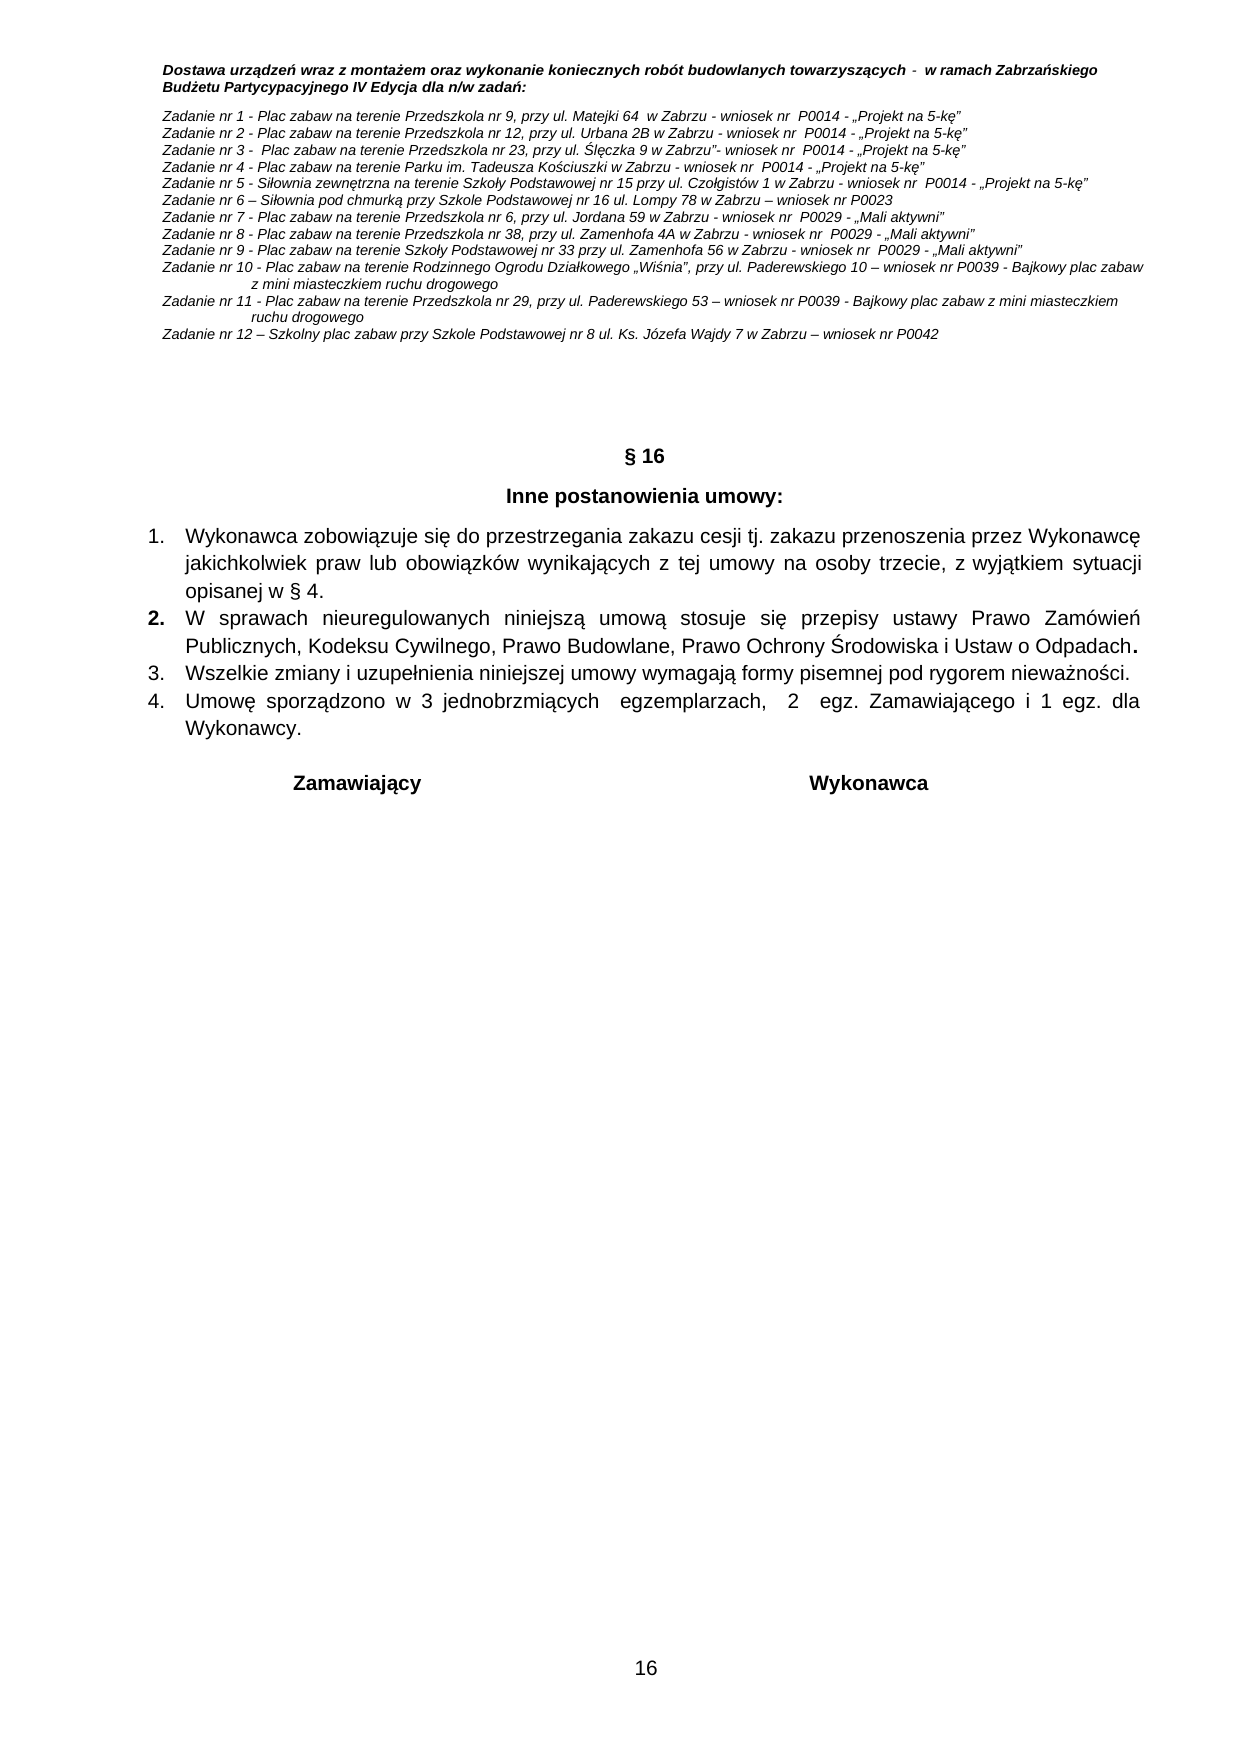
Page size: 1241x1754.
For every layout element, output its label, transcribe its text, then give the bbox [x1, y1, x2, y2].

text Zamawiający Wykonawca [148, 771, 1074, 795]
text Inne postanowienia umowy: [148, 484, 1142, 508]
list W sprawach nieuregulowanych niniejszą umową stosuje się przepisy ustawy Prawo Zamówień Publicznych, Kodeksu Cywilnego, Prawo Budowlane, Prawo Ochrony Środowiska i Ustaw o Odpadach. [148, 606, 1142, 658]
list Umowę sporządzono w 3 jednobrzmiących egzemplarzach, 2 egz. Zamawiającego i 1 egz. dla Wykonawcy. [148, 689, 1142, 740]
text § 16 [148, 444, 1142, 468]
list Wykonawca zobowiązuje się do przestrzegania zakazu cesji tj. zakazu przenoszenia przez Wykonawcę jakichkolwiek praw lub obowiązków wynikających z tej umowy na osoby trzecie, z wyjątkiem sytuacji opisanej w § 4. [148, 524, 1142, 603]
list Wszelkie zmiany i uzupełnienia niniejszej umowy wymagają formy pisemnej pod rygorem nieważności. [148, 661, 1142, 685]
